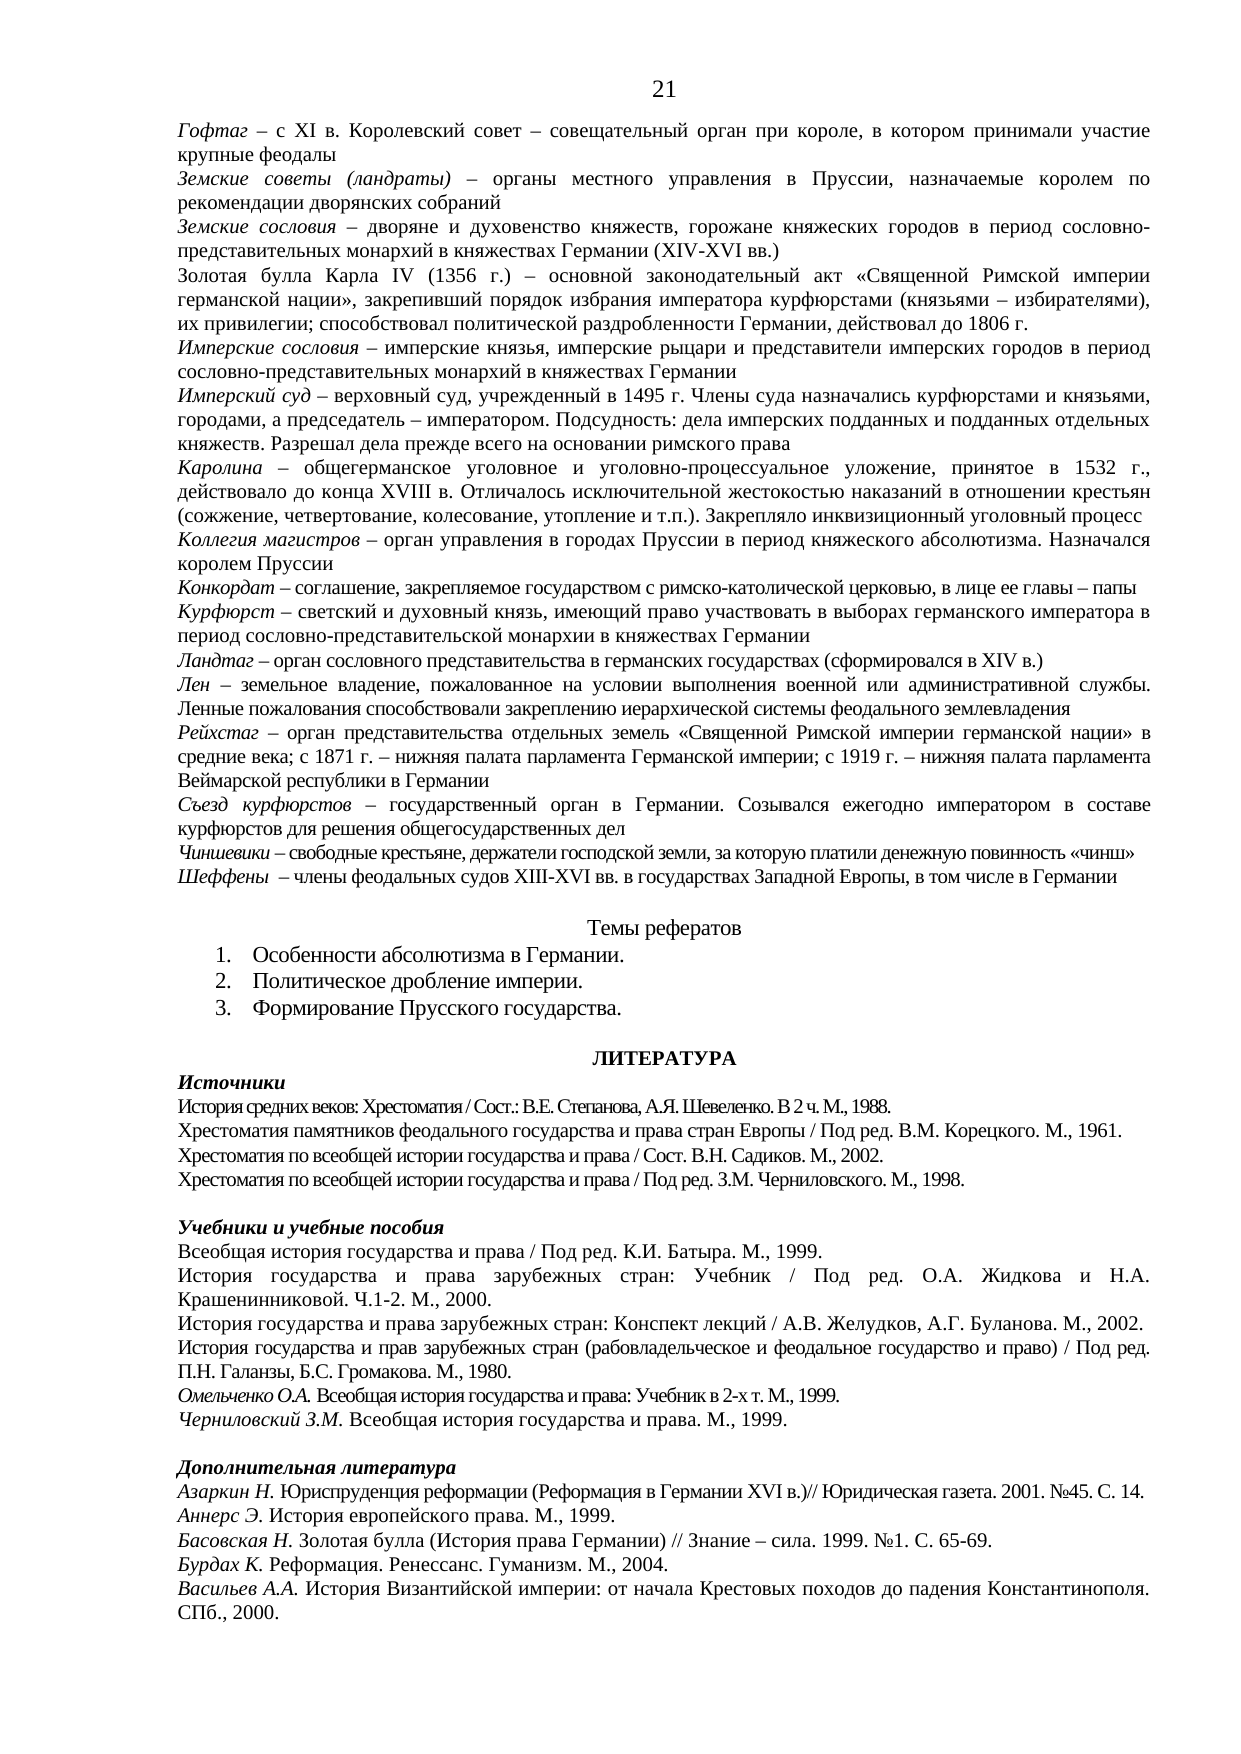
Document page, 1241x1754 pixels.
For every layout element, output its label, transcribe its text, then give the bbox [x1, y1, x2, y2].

text Съезд курфюрстов – государственный орган в Германии. Созывался ежегодно императором в составе курфюрстов для решения общегосударственных дел [177, 792, 1152, 840]
text Васильев А.А. История Византийской империи: от начала Крестовых походов до падения Константинополя. СПб., 2000. [177, 1576, 1152, 1624]
text Шеффены – члены феодальных судов XIII-XVI вв. в государствах Западной Европы, в том числе в Германии [177, 864, 1152, 888]
text Источники [177, 1070, 1152, 1094]
text История государства и права зарубежных стран: Конспект лекций / А.В. Желудков, А.Г. Буланова. М., 2002. [177, 1311, 1152, 1335]
text Чиншевики – свободные крестьяне, держатели господской земли, за которую платили денежную повинность «чинш» [177, 840, 1152, 864]
text Конкордат – соглашение, закрепляемое государством с римско-католической церковью, в лице ее главы – папы [177, 575, 1152, 599]
text Рейхстаг – орган представительства отдельных земель «Священной Римской империи германской нации» в средние века; с 1871 г. – нижняя палата парламента Германской империи; с 1919 г. – нижняя палата парламента Веймарской республики в Германии [177, 720, 1152, 792]
text Бурдах К. Реформация. Ренессанс. Гуманизм. М., 2004. [177, 1552, 1152, 1576]
text Хрестоматия по всеобщей истории государства и права / Сост. В.Н. Садиков. М., 2002. [177, 1142, 1152, 1167]
text Ландтаг – орган сословного представительства в германских государствах (сформировался в XIV в.) [177, 647, 1152, 672]
text Коллегия магистров – орган управления в городах Пруссии в период княжеского абсолютизма. Назначался королем Пруссии [177, 527, 1152, 575]
text История государства и права зарубежных стран: Учебник / Под ред. О.А. Жидкова и Н.А. Крашенинниковой. Ч.1-2. М., 2000. [177, 1263, 1152, 1311]
text Имперский суд – верховный суд, учрежденный в 1495 г. Члены суда назначались курфюрстами и князьями, городами, а председатель – императором. Подсудность: дела имперских подданных и подданных отдельных княжеств. Разрешал дела прежде всего на основании римского права [177, 383, 1152, 455]
text Азаркин Н. Юриспруденция реформации (Реформация в Германии XVI в.)// Юридическая газета. 2001. №45. С. 14. [177, 1479, 1152, 1503]
text Лен – земельное владение, пожалованное на условии выполнения военной или административной службы. Ленные пожалования способствовали закреплению иерархической системы феодального землевладения [177, 672, 1152, 720]
text Земские советы (ландраты) – органы местного управления в Пруссии, назначаемые королем по рекомендации дворянских собраний [177, 166, 1152, 214]
text Учебники и учебные пособия [177, 1215, 1152, 1239]
text Золотая булла Карла IV (1356 г.) – основной законодательный акт «Священной Римской империи германской нации», закрепивший порядок избрания императора курфюрстами (князьями – избирателями), их привилегии; способствовал политической раздробленности Германии, действовал до 1806 г. [177, 262, 1152, 335]
text Хрестоматия памятников феодального государства и права стран Европы / Под ред. В.М. Корецкого. М., 1961. [177, 1118, 1152, 1142]
text Басовская Н. Золотая булла (История права Германии) // Знание – сила. 1999. №1. С. 65-69. [177, 1527, 1152, 1552]
text Черниловский З.М. Всеобщая история государства и права. М., 1999. [177, 1407, 1152, 1431]
text История средних веков: Хрестоматия / Сост.: В.Е. Степанова, А.Я. Шевеленко. В 2 ч. М., 1988. [177, 1094, 1152, 1118]
list Политическое дробление империи. [215, 967, 1152, 993]
list Формирование Прусского государства. [215, 993, 1152, 1020]
text Темы рефератов [177, 914, 1152, 941]
text Аннерс Э. История европейского права. М., 1999. [177, 1503, 1152, 1527]
text Дополнительная литература [177, 1455, 1152, 1479]
text Курфюрст – светский и духовный князь, имеющий право участвовать в выборах германского императора в период сословно-представительской монархии в княжествах Германии [177, 599, 1152, 647]
text Хрестоматия по всеобщей истории государства и права / Под ред. З.М. Черниловского. М., 1998. [177, 1167, 1152, 1191]
text Гофтаг – с XI в. Королевский совет – совещательный орган при короле, в котором принимали участие крупные феодалы [177, 118, 1152, 166]
text Земские сословия – дворяне и духовенство княжеств, горожане княжеских городов в период сословно-представительных монархий в княжествах Германии (XIV-XVI вв.) [177, 214, 1152, 262]
text Всеобщая история государства и права / Под ред. К.И. Батыра. М., 1999. [177, 1239, 1152, 1263]
text ЛИТЕРАТУРА [177, 1046, 1152, 1070]
text Имперские сословия – имперские князья, имперские рыцари и представители имперских городов в период сословно-представительных монархий в княжествах Германии [177, 335, 1152, 383]
text Каролина – общегерманское уголовное и уголовно-процессуальное уложение, принятое в 1532 г., действовало до конца XVIII в. Отличалось исключительной жестокостью наказаний в отношении крестьян (сожжение, четвертование, колесование, утопление и т.п.). Закрепляло инквизиционный уголовный процесс [177, 455, 1152, 527]
text История государства и прав зарубежных стран (рабовладельческое и феодальное государство и право) / Под ред. П.Н. Галанзы, Б.С. Громакова. М., 1980. [177, 1335, 1152, 1383]
list Особенности абсолютизма в Германии. [215, 941, 1152, 967]
text Омельченко О.А. Всеобщая история государства и права: Учебник в 2-х т. М., 1999. [177, 1383, 1152, 1407]
